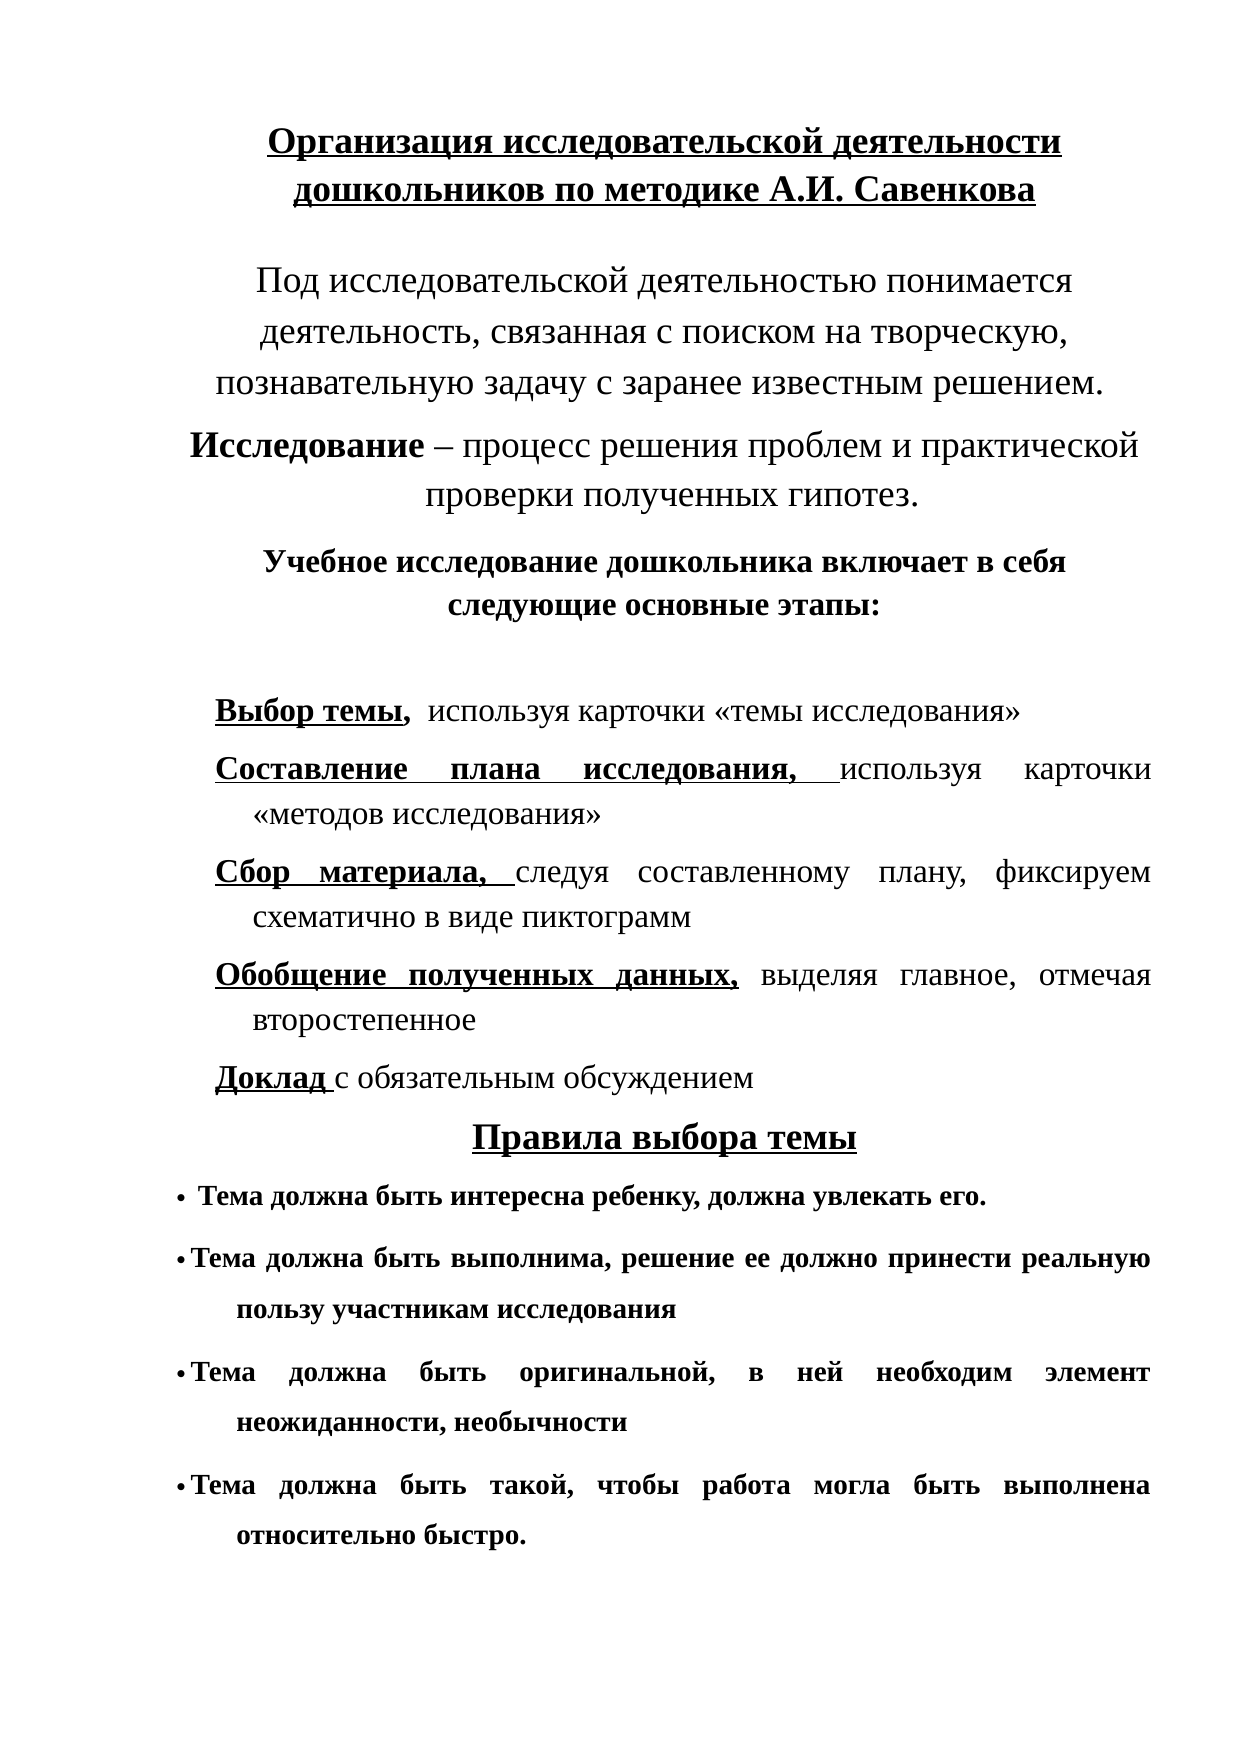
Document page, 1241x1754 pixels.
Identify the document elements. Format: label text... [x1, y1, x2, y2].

text Учебное исследование дошкольника включает в себя следующие основные этапы: [177, 541, 1152, 622]
text  Тема должна быть оригинальной, в ней необходим элемент неожиданности, необычности [177, 1354, 1152, 1437]
subtitle Правила выбора темы [177, 1115, 1152, 1158]
text  Тема должна быть выполнима, решение ее должно принести реальную пользу участникам исследования [177, 1241, 1152, 1324]
text Выбор темы, используя карточки «темы исследования» [215, 691, 1152, 729]
text  Тема должна быть такой, чтобы работа могла быть выполнена относительно быстро. [177, 1467, 1152, 1551]
title Организация исследовательской деятельности дошкольников по методике А.И. Савенкова [177, 118, 1152, 210]
text Доклад с обязательным обсуждением [215, 1057, 1152, 1095]
text  Тема должна быть интересна ребенку, должна увлекать его. [177, 1178, 1152, 1211]
text Сбор материала, следуя составленному плану, фиксируем схематично в виде пиктограмм [215, 851, 1152, 935]
text Под исследовательской деятельностью понимается деятельность, связанная с поиском на творческую, познавательную задачу с заранее известным решением. [177, 258, 1152, 403]
text Обобщение полученных данных, выделяя главное, отмечая второстепенное [215, 954, 1152, 1038]
text Исследование – процесс решения проблем и практической проверки полученных гипотез. [177, 423, 1152, 514]
text Составление плана исследования, используя карточки «методов исследования» [215, 748, 1152, 832]
